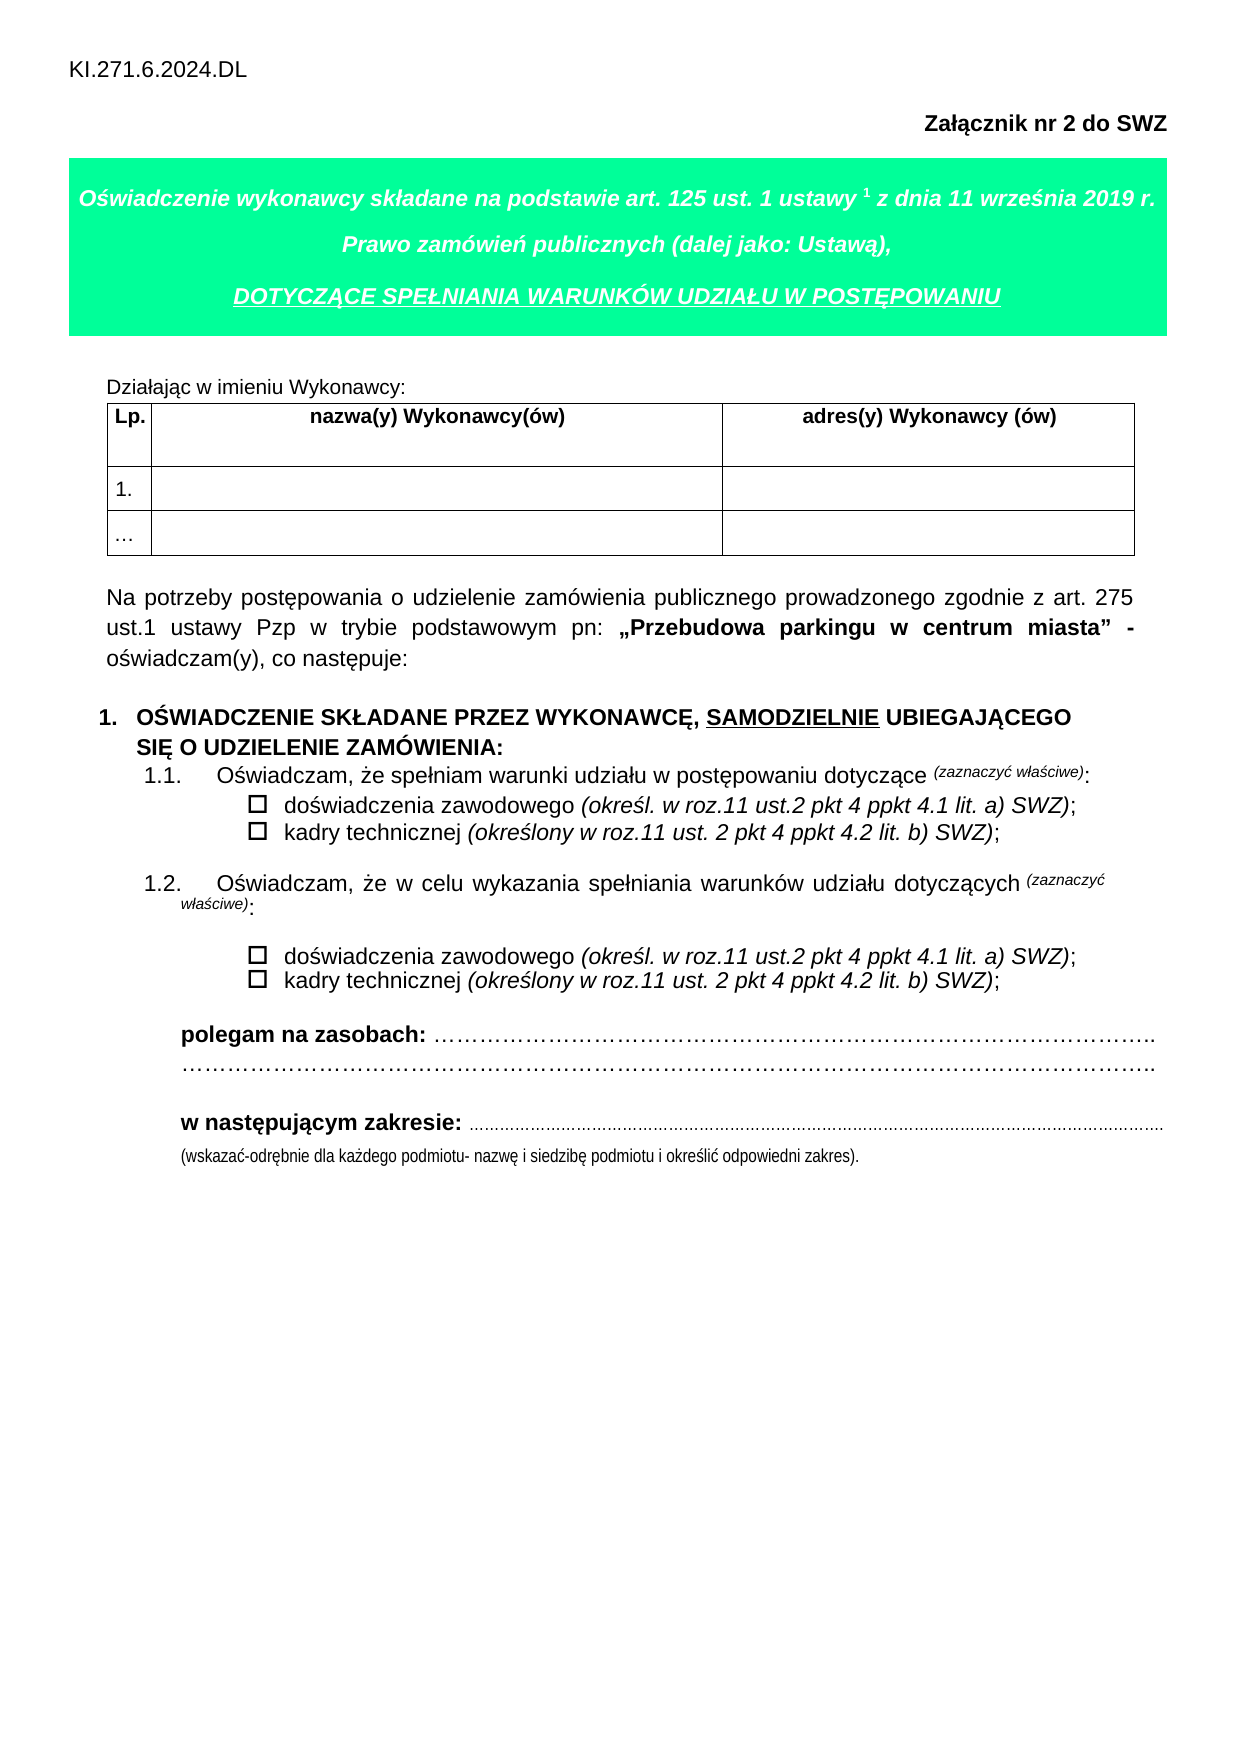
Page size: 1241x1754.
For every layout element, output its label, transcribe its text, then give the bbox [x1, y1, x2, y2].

table_header adres(y) Wykonawcy (ów) [723, 404, 1134, 466]
list doświadczenia zawodowego (określ. w roz.11 ust.2 pkt 4 ppkt 4.1 lit. a) SWZ); [246, 792, 1167, 818]
table_cell [723, 511, 1134, 555]
list Oświadczam, że w celu wykazania spełniania warunków udziału dotyczących (zaznaczyć właściwe): [143, 872, 1167, 920]
table_header nazwa(y) Wykonawcy(ów) [152, 404, 722, 466]
list OŚWIADCZENIE SKŁADANE PRZEZ WYKONAWCĘ, SAMODZIELNIE UBIEGAJĄCEGO SIĘ O UDZIELENIE ZAMÓWIENIA: [98, 704, 1090, 761]
text Na potrzeby postępowania o udzielenie zamówienia publicznego prowadzonego zgodnie z art. 275 ust.1 ustawy Pzp w trybie podstawowym pn: „Przebudowa parkingu w centrum miasta” - oświadczam(y), co następuje: [106, 584, 1134, 671]
list doświadczenia zawodowego (określ. w roz.11 ust.2 pkt 4 ppkt 4.1 lit. a) SWZ); [246, 945, 1167, 969]
table_cell … [108, 511, 151, 555]
text w następującym zakresie: ………………………………………………………………………………………………………………………. [181, 1108, 1167, 1135]
list kadry technicznej (określony w roz.11 ust. 2 pkt 4 ppkt 4.2 lit. b) SWZ); [246, 969, 1167, 993]
text Załącznik nr 2 do SWZ [69, 110, 1167, 137]
text polegam na zasobach: ………………………………………………………………………………….. [181, 1021, 1167, 1047]
text Prawo zamówień publicznych (dalej jako: Ustawą), [69, 231, 1167, 257]
table_cell [152, 511, 722, 555]
text Działając w imieniu Wykonawcy: [106, 375, 1167, 399]
table_cell [152, 467, 722, 510]
table_header Lp. [108, 404, 151, 466]
text DOTYCZĄCE SPEŁNIANIA WARUNKÓW UDZIAŁU W POSTĘPOWANIU [69, 283, 1167, 309]
text ……………………………………………………………………………………………………………….. [181, 1050, 1167, 1076]
text (wskazać-odrębnie dla każdego podmiotu- nazwę i siedzibę podmiotu i określić odpowiedni zakres). [181, 1145, 1167, 1167]
list kadry technicznej (określony w roz.11 ust. 2 pkt 4 ppkt 4.2 lit. b) SWZ); [246, 818, 1167, 845]
table_cell 1. [108, 467, 151, 510]
text Oświadczenie wykonawcy składane na podstawie art. 125 ust. 1 ustawy 1 z dnia 11 września 2019 r. [69, 185, 1167, 212]
list Oświadczam, że spełniam warunki udziału w postępowaniu dotyczące (zaznaczyć właściwe): [143, 764, 1167, 789]
table_cell [723, 467, 1134, 510]
